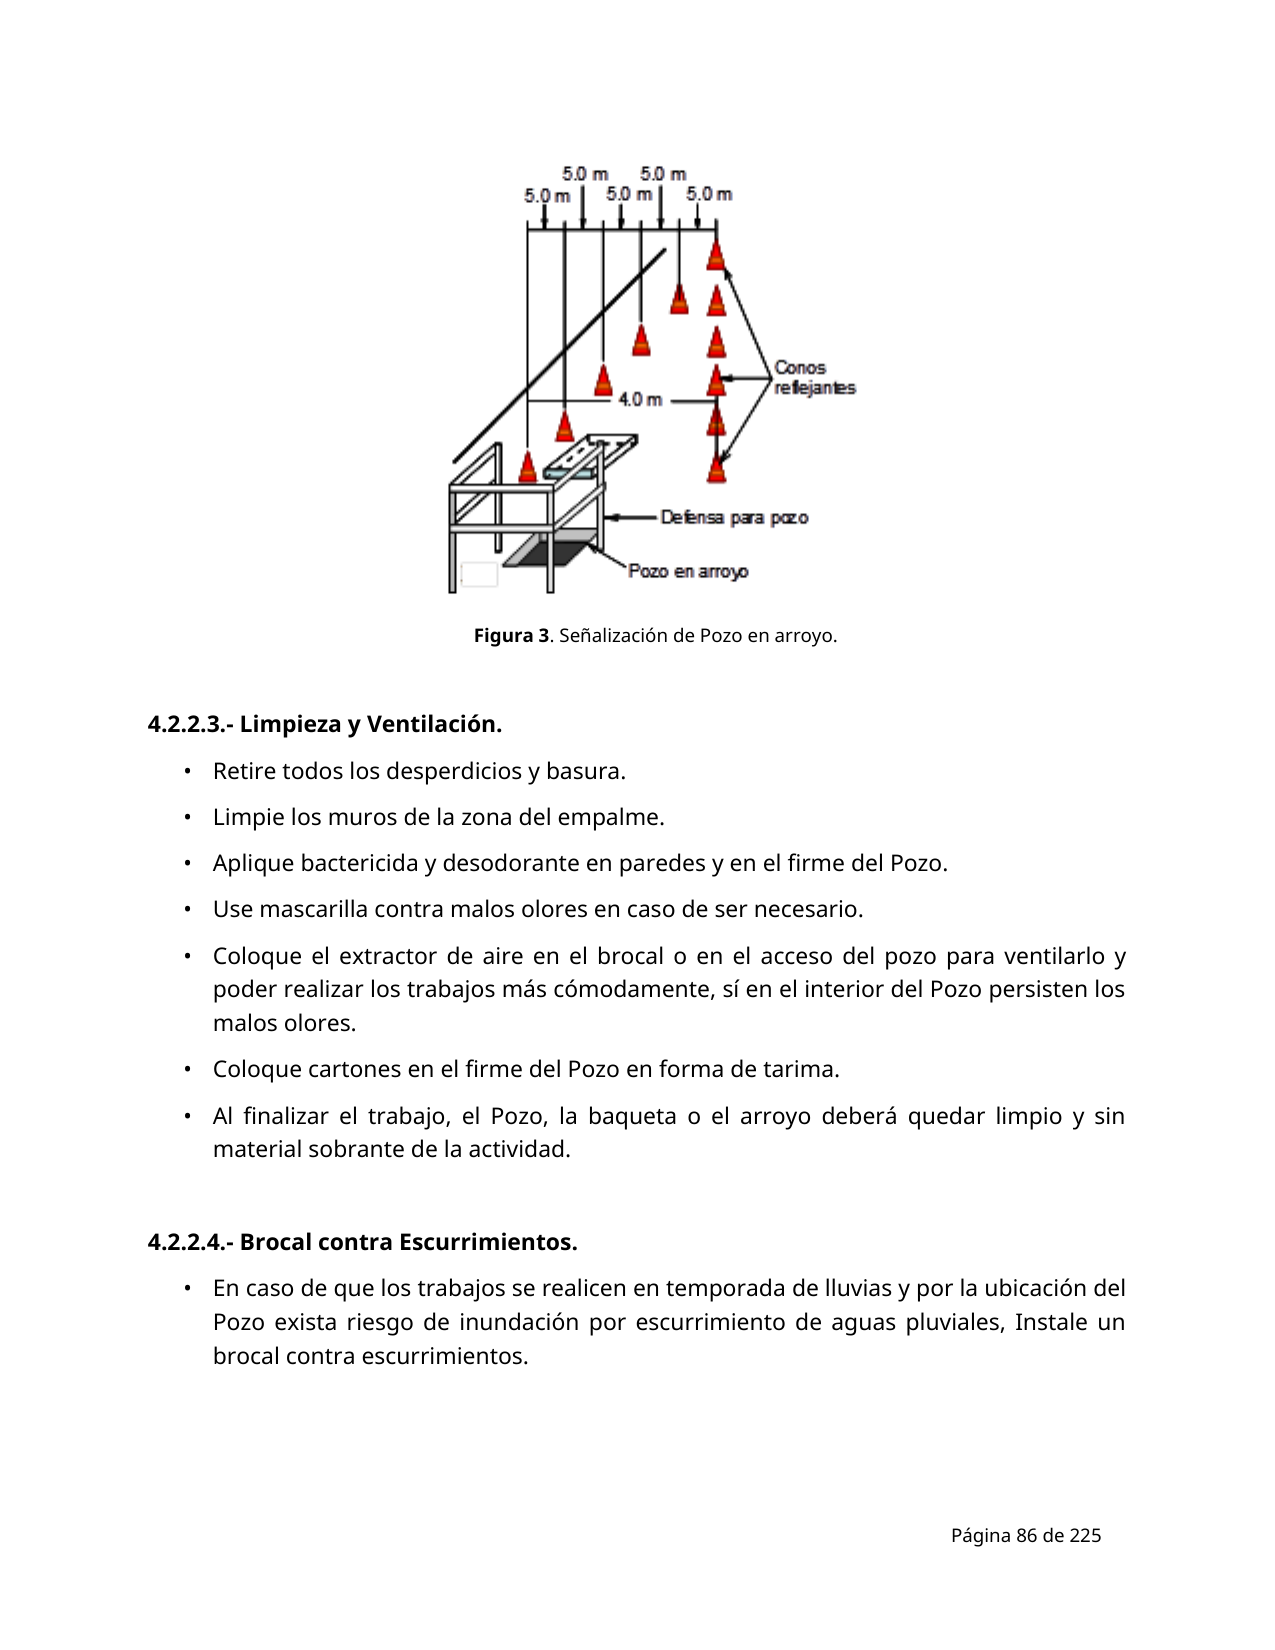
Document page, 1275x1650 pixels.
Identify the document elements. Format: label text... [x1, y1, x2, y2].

text • Use mascarilla contra malos olores en caso de ser necesario. [183, 893, 1127, 925]
text • En caso de que los trabajos se realicen en temporada de lluvias y por la ubicación del Pozo exista riesgo de inundación por escurrimiento de aguas pluviales, Instale un brocal contra escurrimientos. [183, 1272, 1127, 1371]
text • Al finalizar el trabajo, el Pozo, la baqueta o el arroyo deberá quedar limpio y sin material sobrante de la actividad. [183, 1100, 1127, 1165]
text • Retire todos los desperdicios y basura. [183, 755, 1127, 786]
text • Limpie los muros de la zona del empalme. [183, 801, 1127, 832]
text • Coloque cartones en el firme del Pozo en forma de tarima. [183, 1053, 1127, 1085]
picture [439, 147, 873, 608]
subtitle 4.2.2.4.- Brocal contra Escurrimientos. [148, 1226, 1127, 1257]
text • Coloque el extractor de aire en el brocal o en el acceso del pozo para ventilarlo y poder realizar los trabajos más cómodamente, sí en el interior del Pozo persisten los malos olores. [183, 940, 1127, 1038]
text Figura 3. Señalización de Pozo en arroyo. [184, 622, 1127, 648]
text • Aplique bactericida y desodorante en paredes y en el firme del Pozo. [183, 847, 1127, 878]
subtitle 4.2.2.3.- Limpieza y Ventilación. [148, 708, 1127, 740]
